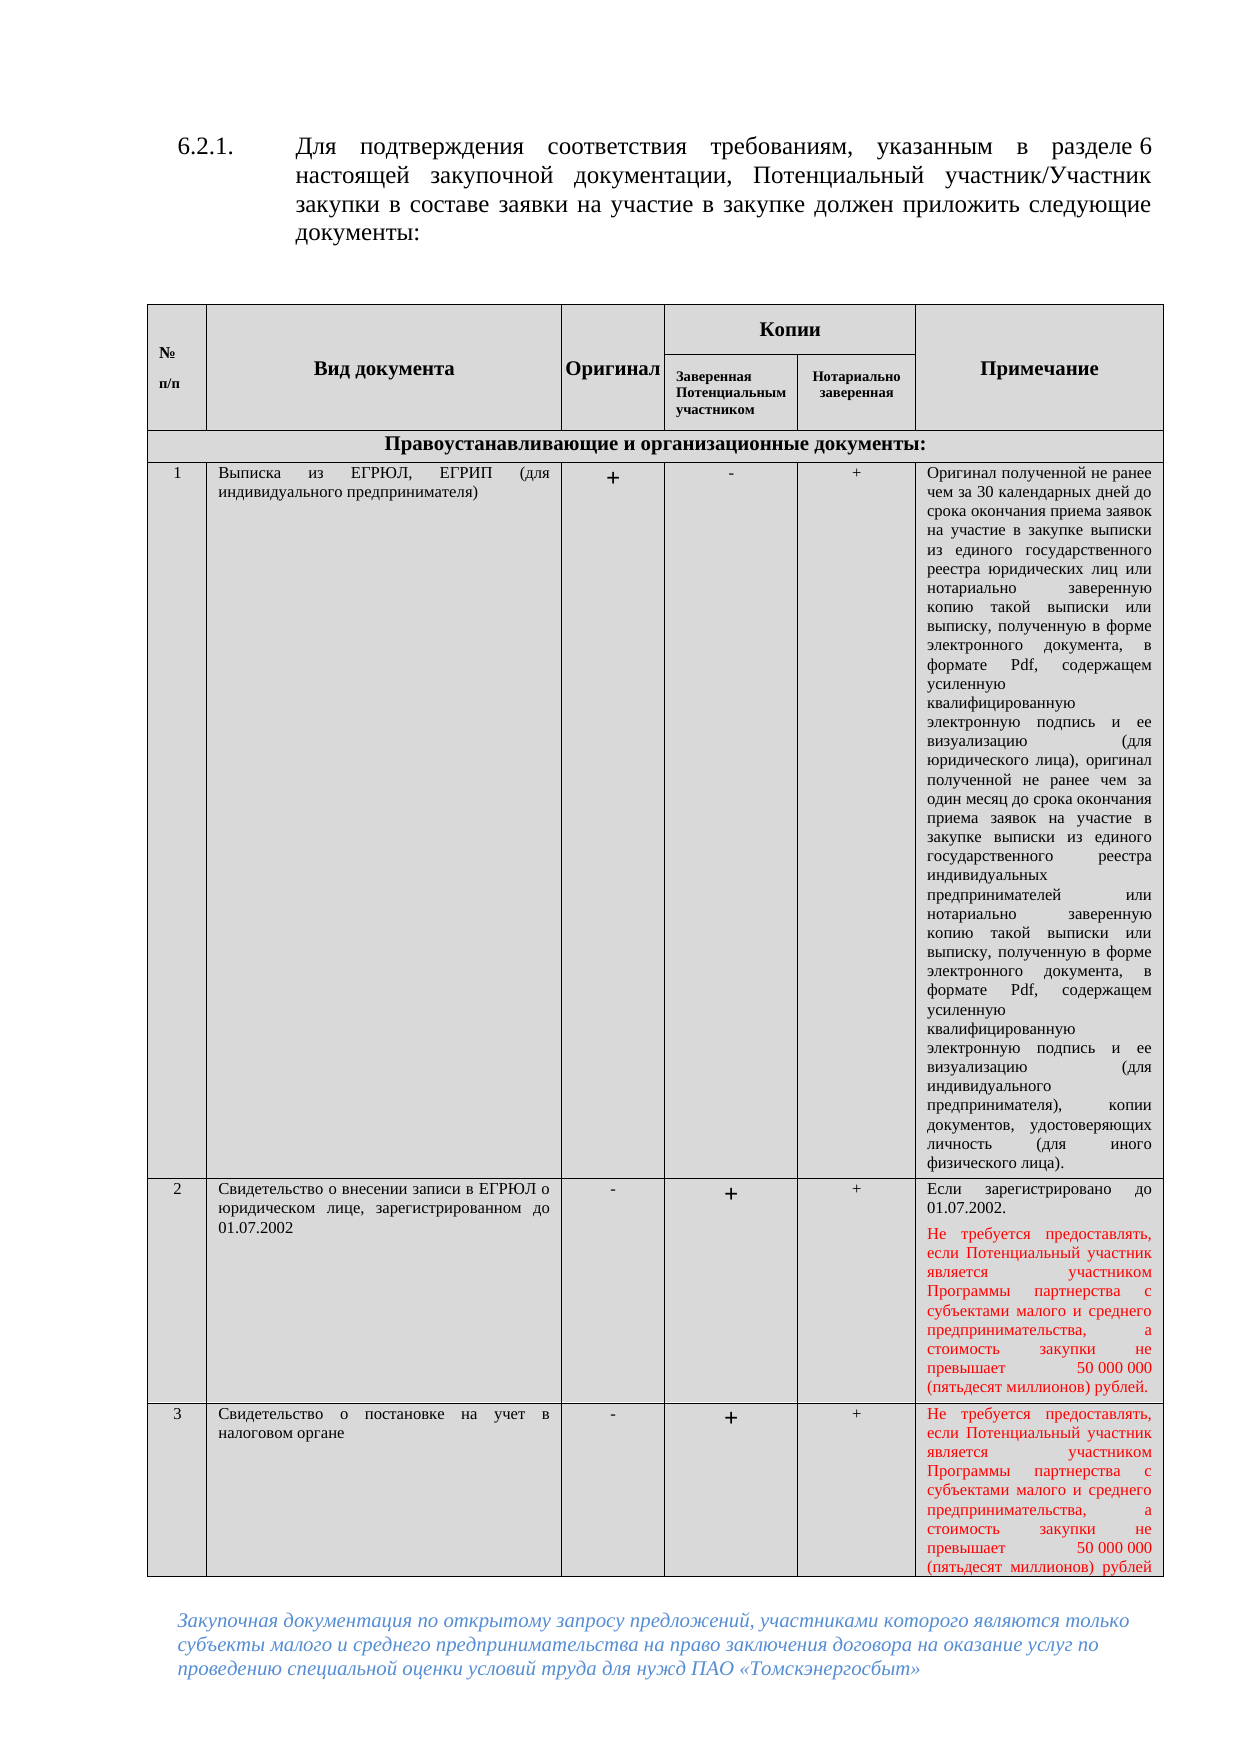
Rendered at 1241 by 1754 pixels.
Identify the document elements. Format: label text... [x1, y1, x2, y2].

table_cell Если зарегистрировано до 01.07.2002. Не требуется предоставлять, если Потенциальный участник является участником Программы партнерства с субъектами малого и среднего предпринимательства, а стоимость закупки не превышает 50 000 000 (пятьдесят миллионов) рублей. [916, 1179, 1163, 1402]
table_cell + [798, 1404, 915, 1576]
table_cell Выписка из ЕГРЮЛ, ЕГРИП (для индивидуального предпринимателя) [207, 463, 561, 1178]
table_header Оригинал [562, 305, 664, 430]
table_cell + [665, 1179, 797, 1402]
table_cell Оригинал полученной не ранее чем за 30 календарных дней до срока окончания приема заявок на участие в закупке выписки из единого государственного реестра юридических лиц или нотариально заверенную копию такой выписки или выписку, полученную в форме электронного документа, в формате Pdf, содержащем усиленную квалифицированную электронную подпись и ее визуализацию (для юридического лица), оригинал полученной не ранее чем за один месяц до срока окончания приема заявок на участие в закупке выписки из единого государственного реестра индивидуальных предпринимателей или нотариально заверенную копию такой выписки или выписку, полученную в форме электронного документа, в формате Pdf, содержащем усиленную квалифицированную электронную подпись и ее визуализацию (для индивидуального предпринимателя), копии документов, удостоверяющих личность (для иного физического лица). [916, 463, 1163, 1178]
table_header Примечание [916, 305, 1163, 430]
table_cell - [562, 1179, 664, 1402]
table_cell + [798, 463, 915, 1178]
list Для подтверждения соответствия требованиям, указанным в разделе 6 настоящей закупочной документации, Потенциальный участник/Участник закупки в составе заявки на участие в закупке должен приложить следующие документы: [177, 131, 1152, 246]
table_cell 3 [148, 1404, 206, 1576]
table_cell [207, 1404, 561, 1576]
table_header Вид документа [207, 305, 561, 430]
table_cell + [665, 1404, 797, 1576]
table_cell + [798, 1179, 915, 1402]
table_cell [916, 1404, 1163, 1576]
table_cell Свидетельство о внесении записи в ЕГРЮЛ о юридическом лице, зарегистрированном до 01.07.2002 [207, 1179, 561, 1402]
table_cell 2 [148, 1179, 206, 1402]
table_cell 1 [148, 463, 206, 1178]
table_header № п/п [148, 305, 206, 430]
table_cell - [562, 1404, 664, 1576]
table_cell Заверенная Потенциальным участником [665, 355, 797, 430]
table_cell Правоустанавливающие и организационные документы: [148, 431, 1163, 462]
table_cell + [562, 463, 664, 1178]
table_header Копии [665, 305, 915, 354]
table_cell Нотариально заверенная [798, 355, 915, 430]
table_cell - [665, 463, 797, 1178]
